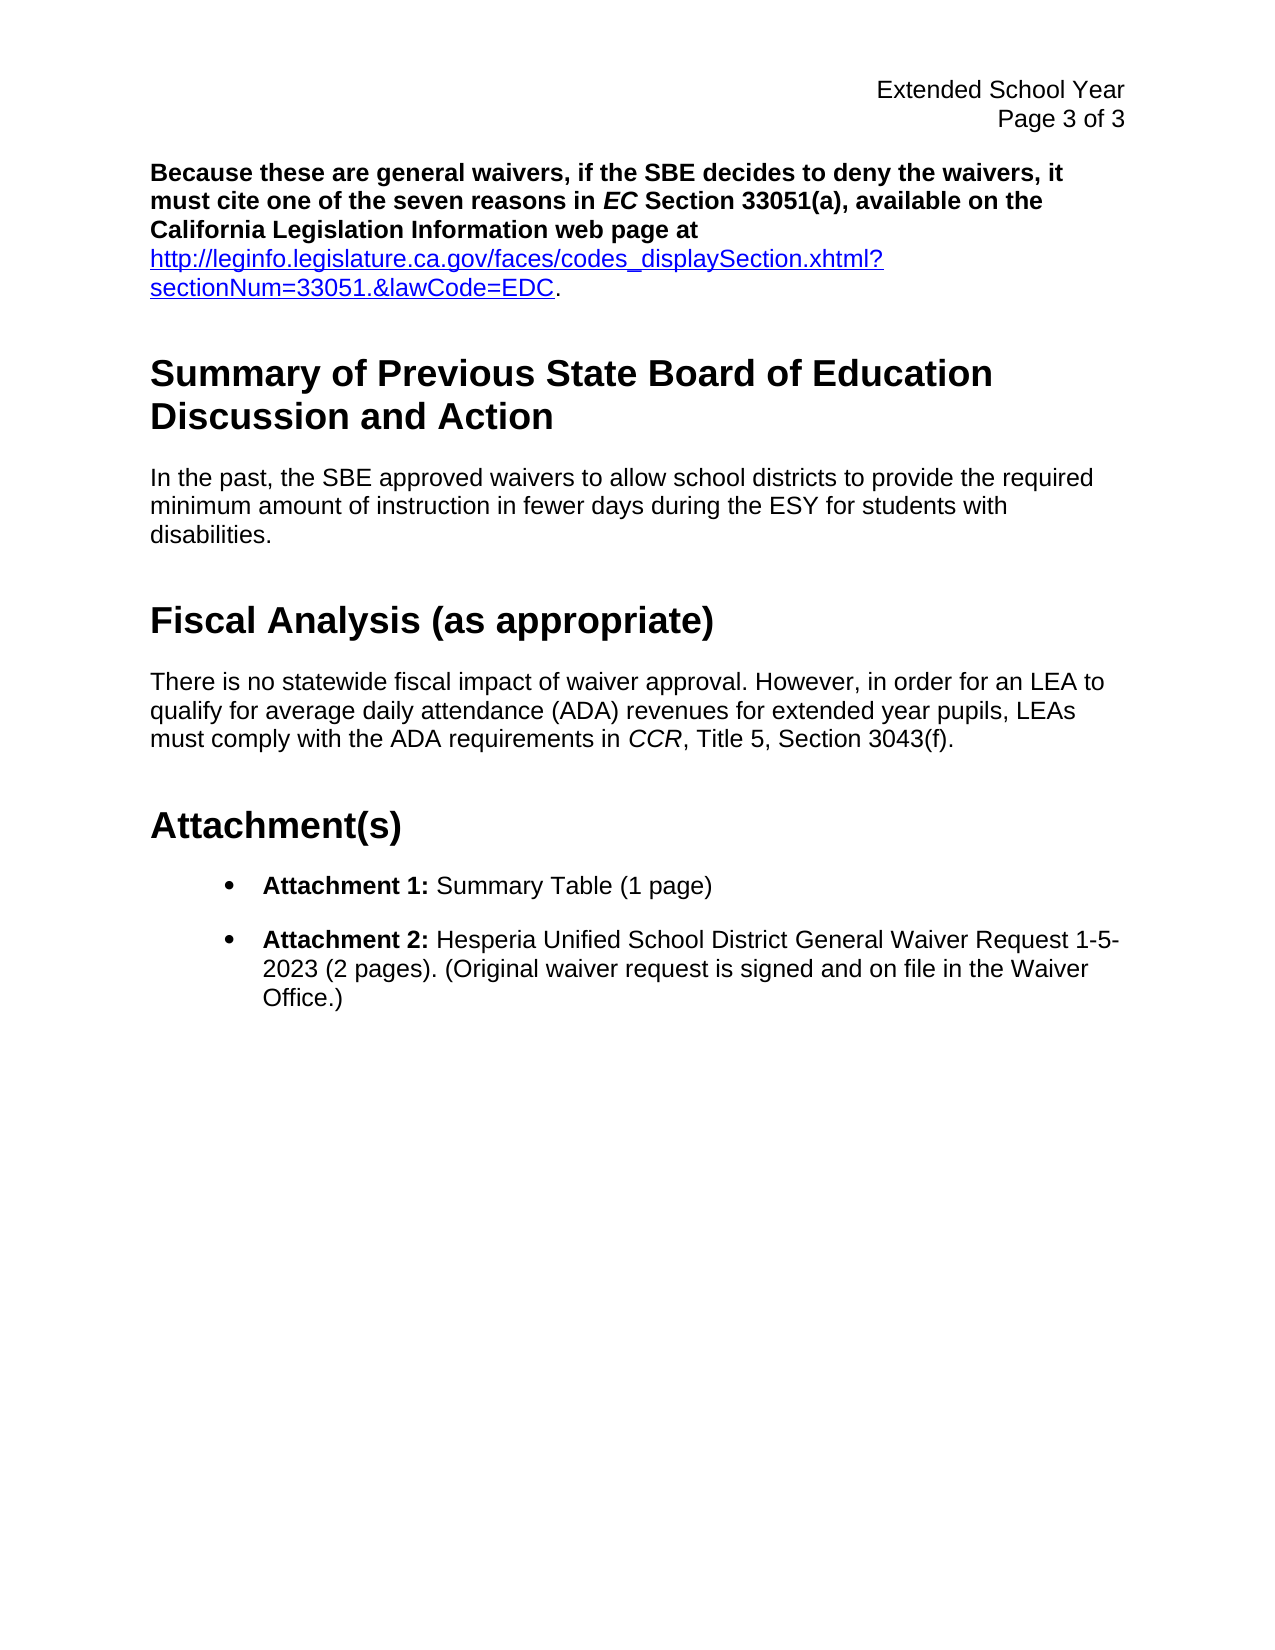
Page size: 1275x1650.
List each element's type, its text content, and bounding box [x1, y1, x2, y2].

text In the past, the SBE approved waivers to allow school districts to provide the required minimum amount of instruction in fewer days during the ESY for students with disabilities. [150, 462, 1125, 549]
subtitle Fiscal Analysis (as appropriate) [150, 599, 1125, 642]
text Because these are general waivers, if the SBE decides to deny the waivers, it must cite one of the seven reasons in EC Section 33051(a), available on the California Legislation Information web page at http://leginfo.legislature.ca.gov/faces/codes_displaySection.xhtml?sectionNum=33051.&lawCode=EDC. [150, 157, 1125, 301]
subtitle Summary of Previous State Board of Education Discussion and Action [150, 351, 1125, 437]
list Attachment 1: Summary Table (1 page) [225, 871, 1125, 900]
text There is no statewide fiscal impact of waiver approval. However, in order for an LEA to qualify for average daily attendance (ADA) revenues for extended year pupils, LEAs must comply with the ADA requirements in CCR, Title 5, Section 3043(f). [150, 667, 1125, 753]
list Attachment 2: Hesperia Unified School District General Waiver Request 1-5-2023 (2 pages). (Original waiver request is signed and on file in the Waiver Office.) [225, 925, 1125, 1011]
subtitle Attachment(s) [150, 803, 1125, 846]
